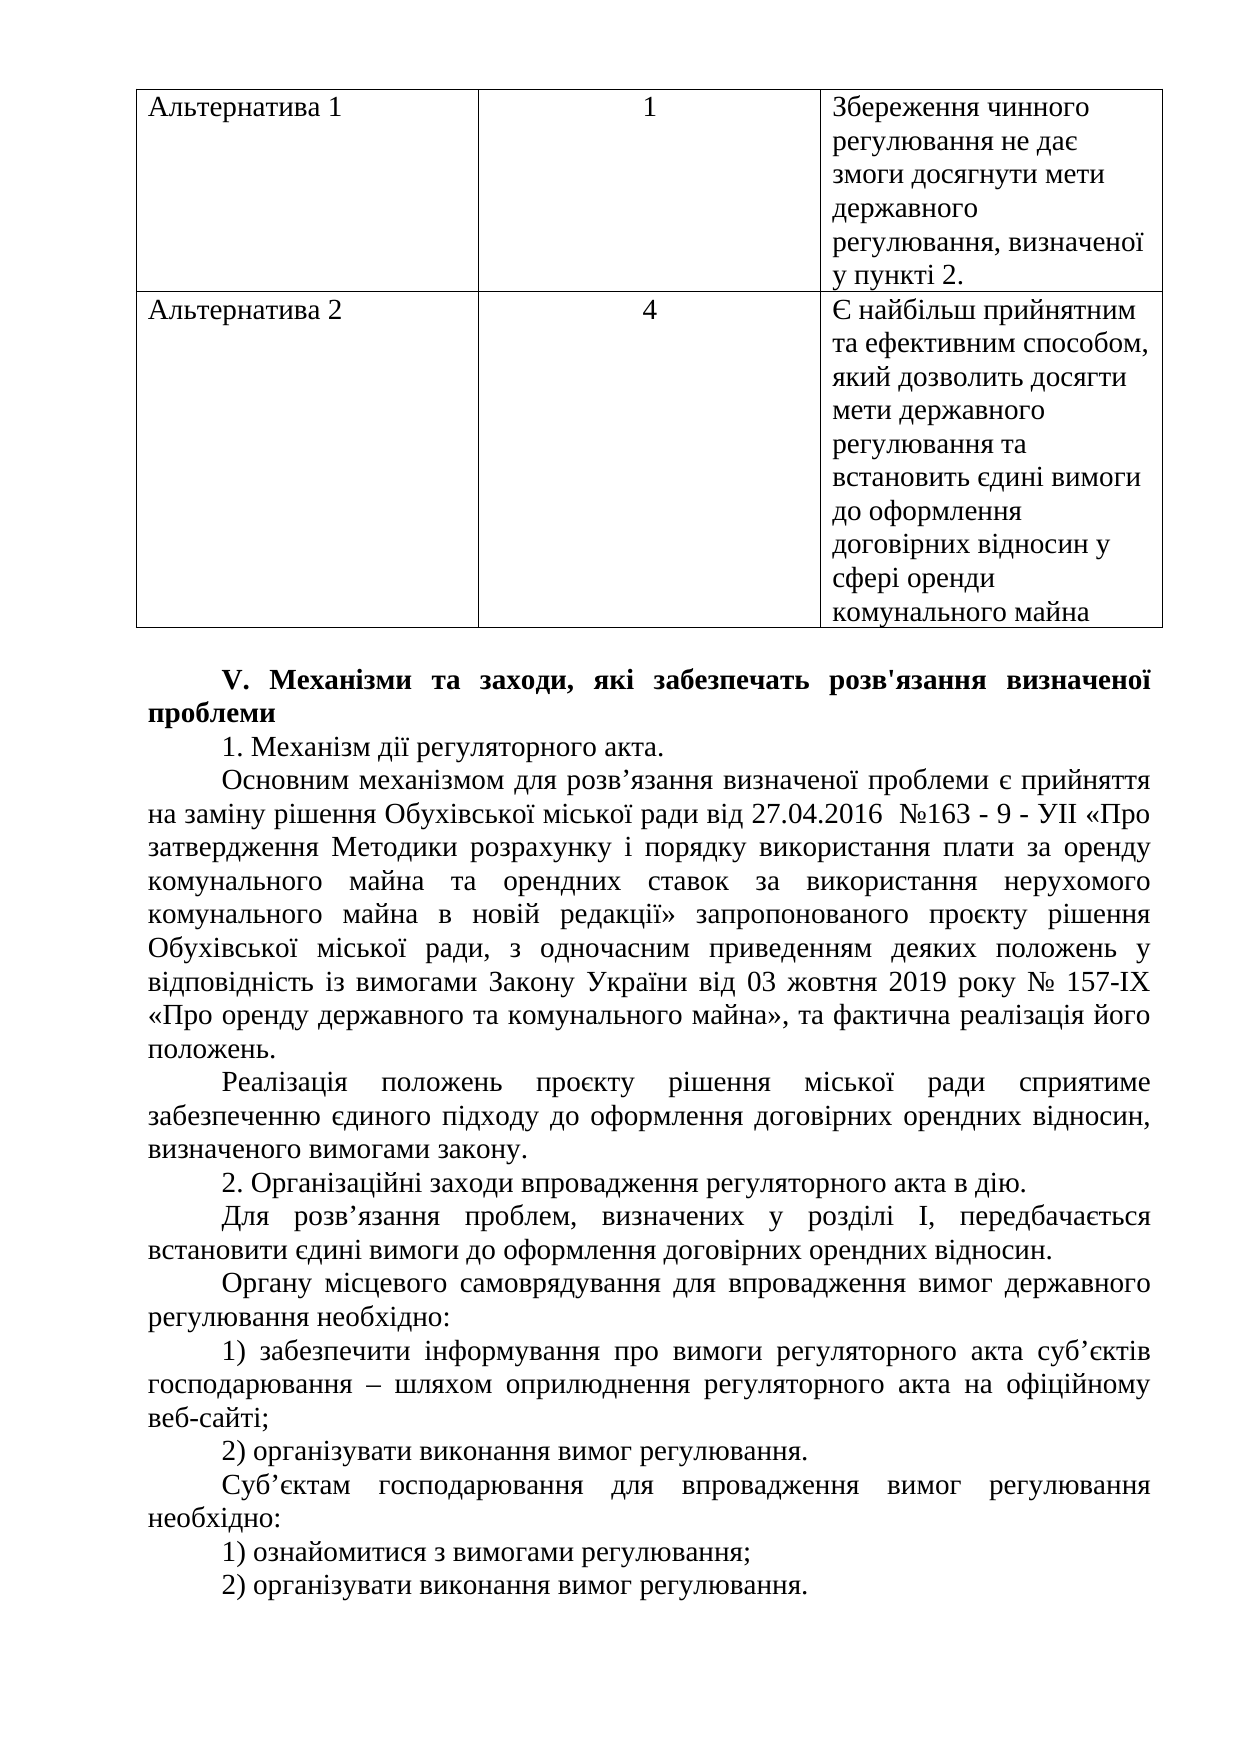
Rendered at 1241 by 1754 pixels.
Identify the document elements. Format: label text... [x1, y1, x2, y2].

text Органу місцевого самоврядування для впровадження вимог державного регулювання необхідно: [148, 1266, 1152, 1333]
text Реалізація положень проєкту рішення міської ради сприятиме забезпеченню єдиного підходу до оформлення договірних орендних відносин, визначеного вимогами закону. [148, 1064, 1152, 1165]
table_cell 4 [479, 292, 820, 627]
text 2. Організаційні заходи впровадження регуляторного акта в дію. [148, 1165, 1152, 1198]
text Основним механізмом для розв’язання визначеної проблеми є прийняття на заміну рішення Обухівської міської ради від 27.04.2016 №163 - 9 - УІІ «Про затвердження Методики розрахунку і порядку використання плати за оренду комунального майна та орендних ставок за використання нерухомого комунального майна в новій редакції» запропонованого проєкту рішення Обухівської міської ради, з одночасним приведенням деяких положень у відповідність із вимогами Закону України від 03 жовтня 2019 року № 157-ІХ «Про оренду державного та комунального майна», та фактична реалізація його положень. [148, 762, 1152, 1064]
text V. Механізми та заходи, які забезпечать розв'язання визначеної проблеми [148, 662, 1152, 729]
table_cell Є найбільш прийнятним та ефективним способом, який дозволить досягти мети державного регулювання та встановить єдині вимоги до оформлення договірних відносин у сфері оренди комунального майна [821, 292, 1162, 627]
table_cell 1 [479, 90, 820, 291]
text Для розв’язання проблем, визначених у розділі І, передбачається встановити єдині вимоги до оформлення договірних орендних відносин. [148, 1198, 1152, 1266]
table_cell Альтернатива 1 [137, 90, 478, 291]
table_cell Збереження чинного регулювання не дає змоги досягнути мети державного регулювання, визначеної у пункті 2. [821, 90, 1162, 291]
text 1. Механізм дії регуляторного акта. [148, 729, 1152, 762]
text 1) ознайомитися з вимогами регулювання; [148, 1534, 1152, 1567]
text 2) організувати виконання вимог регулювання. [148, 1433, 1152, 1467]
text Суб’єктам господарювання для впровадження вимог регулювання необхідно: [148, 1467, 1152, 1534]
text 1) забезпечити інформування про вимоги регуляторного акта суб’єктів господарювання – шляхом оприлюднення регуляторного акта на офіційному веб-сайті; [148, 1333, 1152, 1433]
text 2) організувати виконання вимог регулювання. [148, 1567, 1152, 1601]
table_cell Альтернатива 2 [137, 292, 478, 627]
